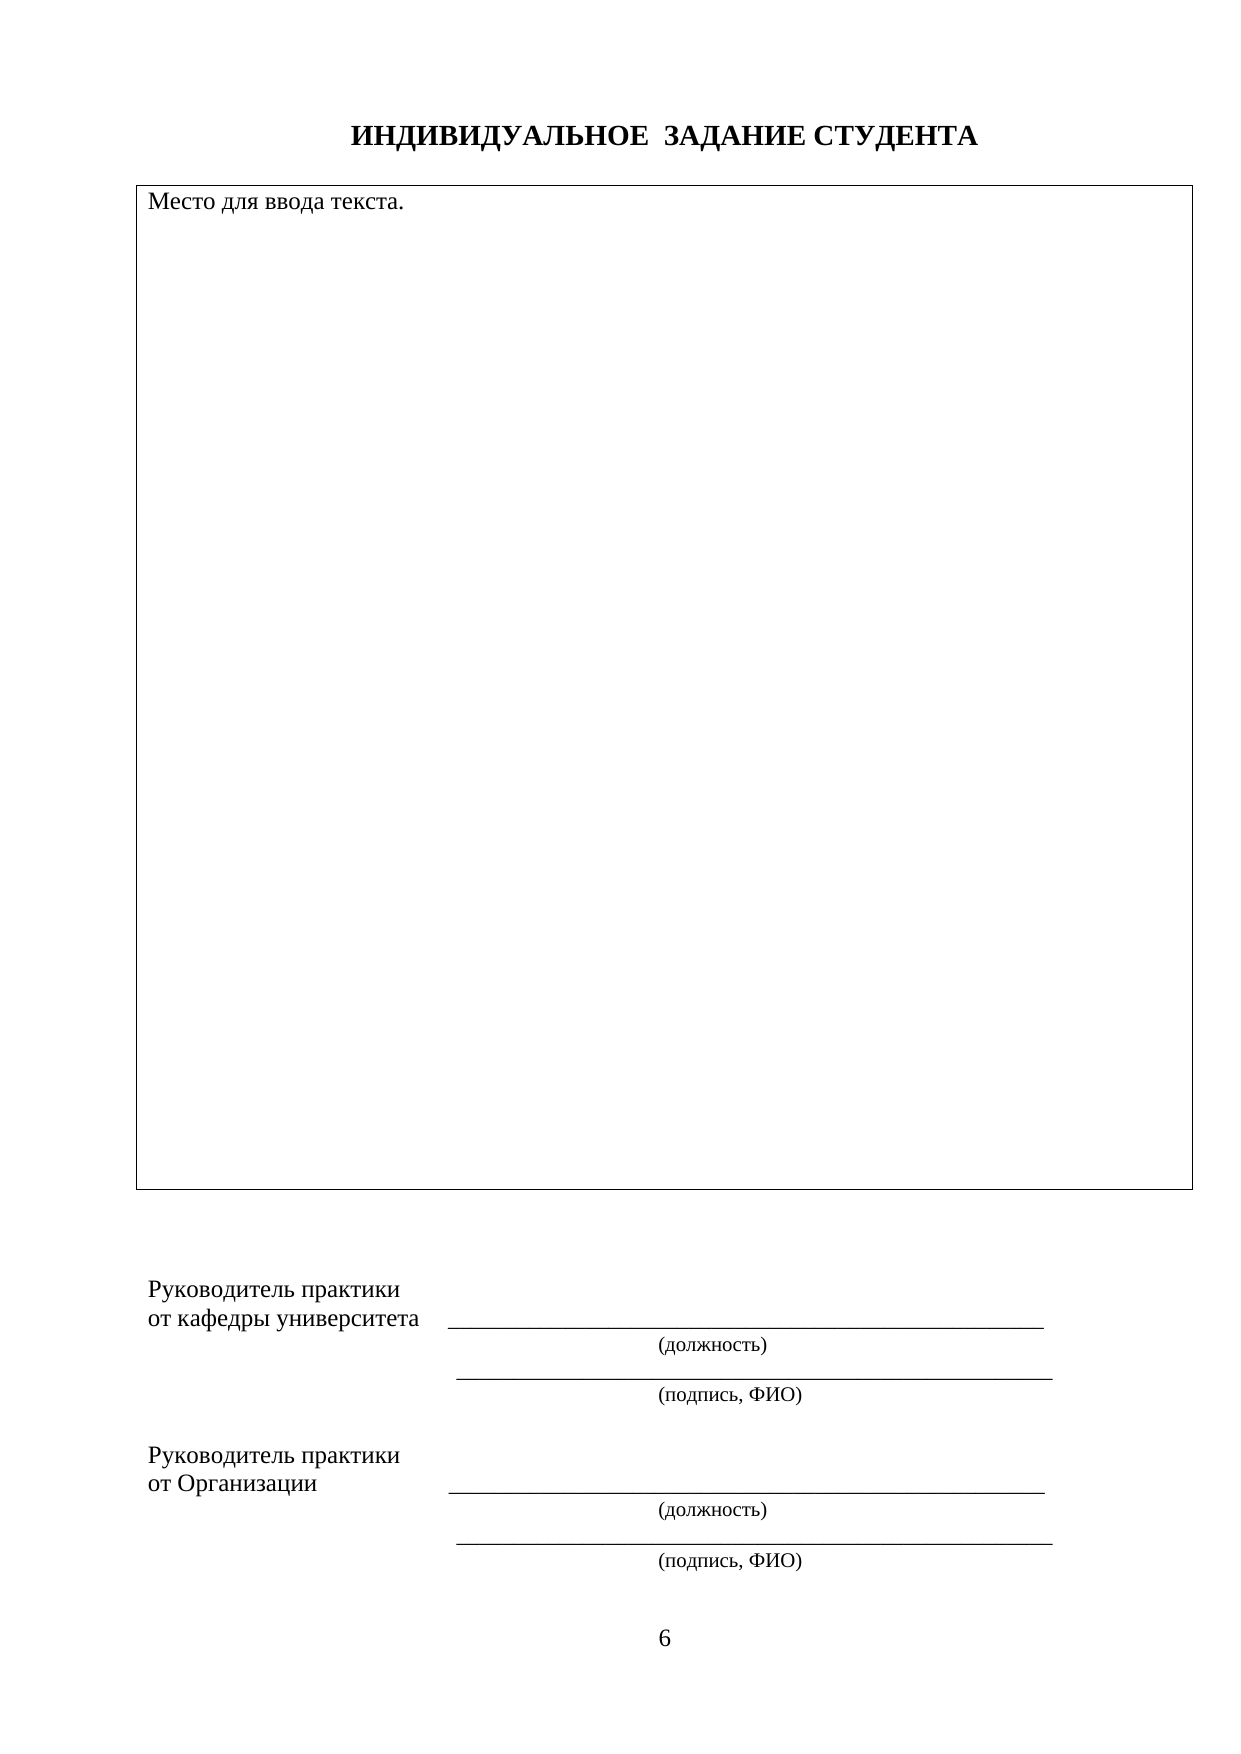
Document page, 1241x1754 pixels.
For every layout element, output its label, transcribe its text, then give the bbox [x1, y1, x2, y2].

text от кафедры университета ____________________________________________________ [148, 1303, 1181, 1332]
text (должность) [148, 1497, 1181, 1521]
text ____________________________________________________ [148, 1356, 1181, 1382]
text от Организации ____________________________________________________ [148, 1468, 1181, 1497]
text Руководитель практики [148, 1440, 1181, 1468]
text ____________________________________________________ [148, 1521, 1181, 1548]
text (подпись, ФИО) [148, 1548, 1181, 1572]
text Руководитель практики [148, 1274, 1181, 1303]
text (подпись, ФИО) [148, 1382, 1181, 1406]
text ИНДИВИДУАЛЬНОЕ ЗАДАНИЕ СТУДЕНТА [148, 118, 1181, 152]
text (должность) [148, 1332, 1181, 1356]
